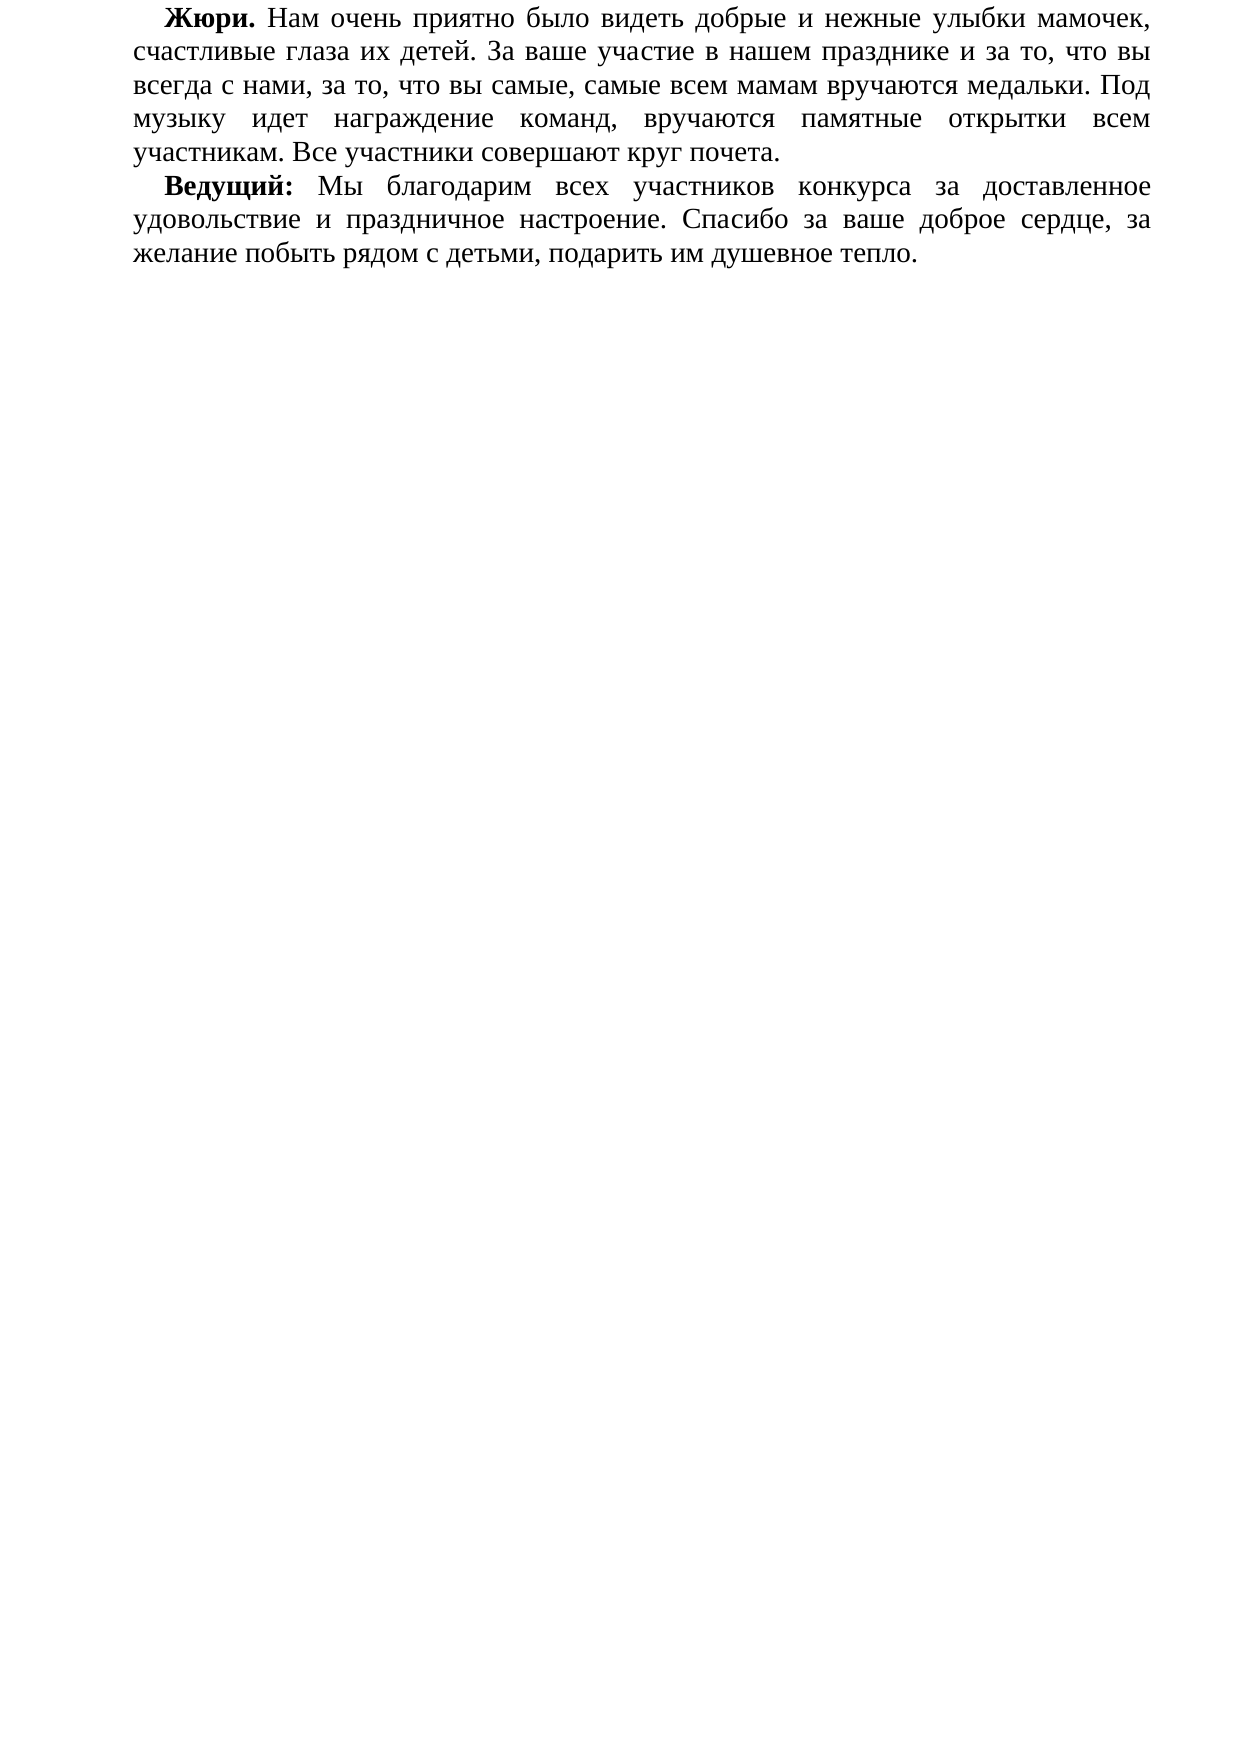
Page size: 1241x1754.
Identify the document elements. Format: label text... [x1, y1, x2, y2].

text Ведущий: Мы благодарим всех участников конкурса за доставленное удовольствие и праздничное настроение. Спасибо за ваше доброе сердце, за желание побыть рядом с детьми, подарить им душевное тепло. [133, 168, 1152, 268]
text Жюри. Нам очень приятно было видеть добрые и нежные улыбки мамочек, счастливые глаза их детей. За ваше участие в нашем празднике и за то, что вы всегда с нами, за то, что вы самые, самые всем мамам вручаются медальки. Под музыку идет награждение команд, вручаются памятные открытки всем участникам. Все участники совершают круг почета. [133, 0, 1152, 168]
